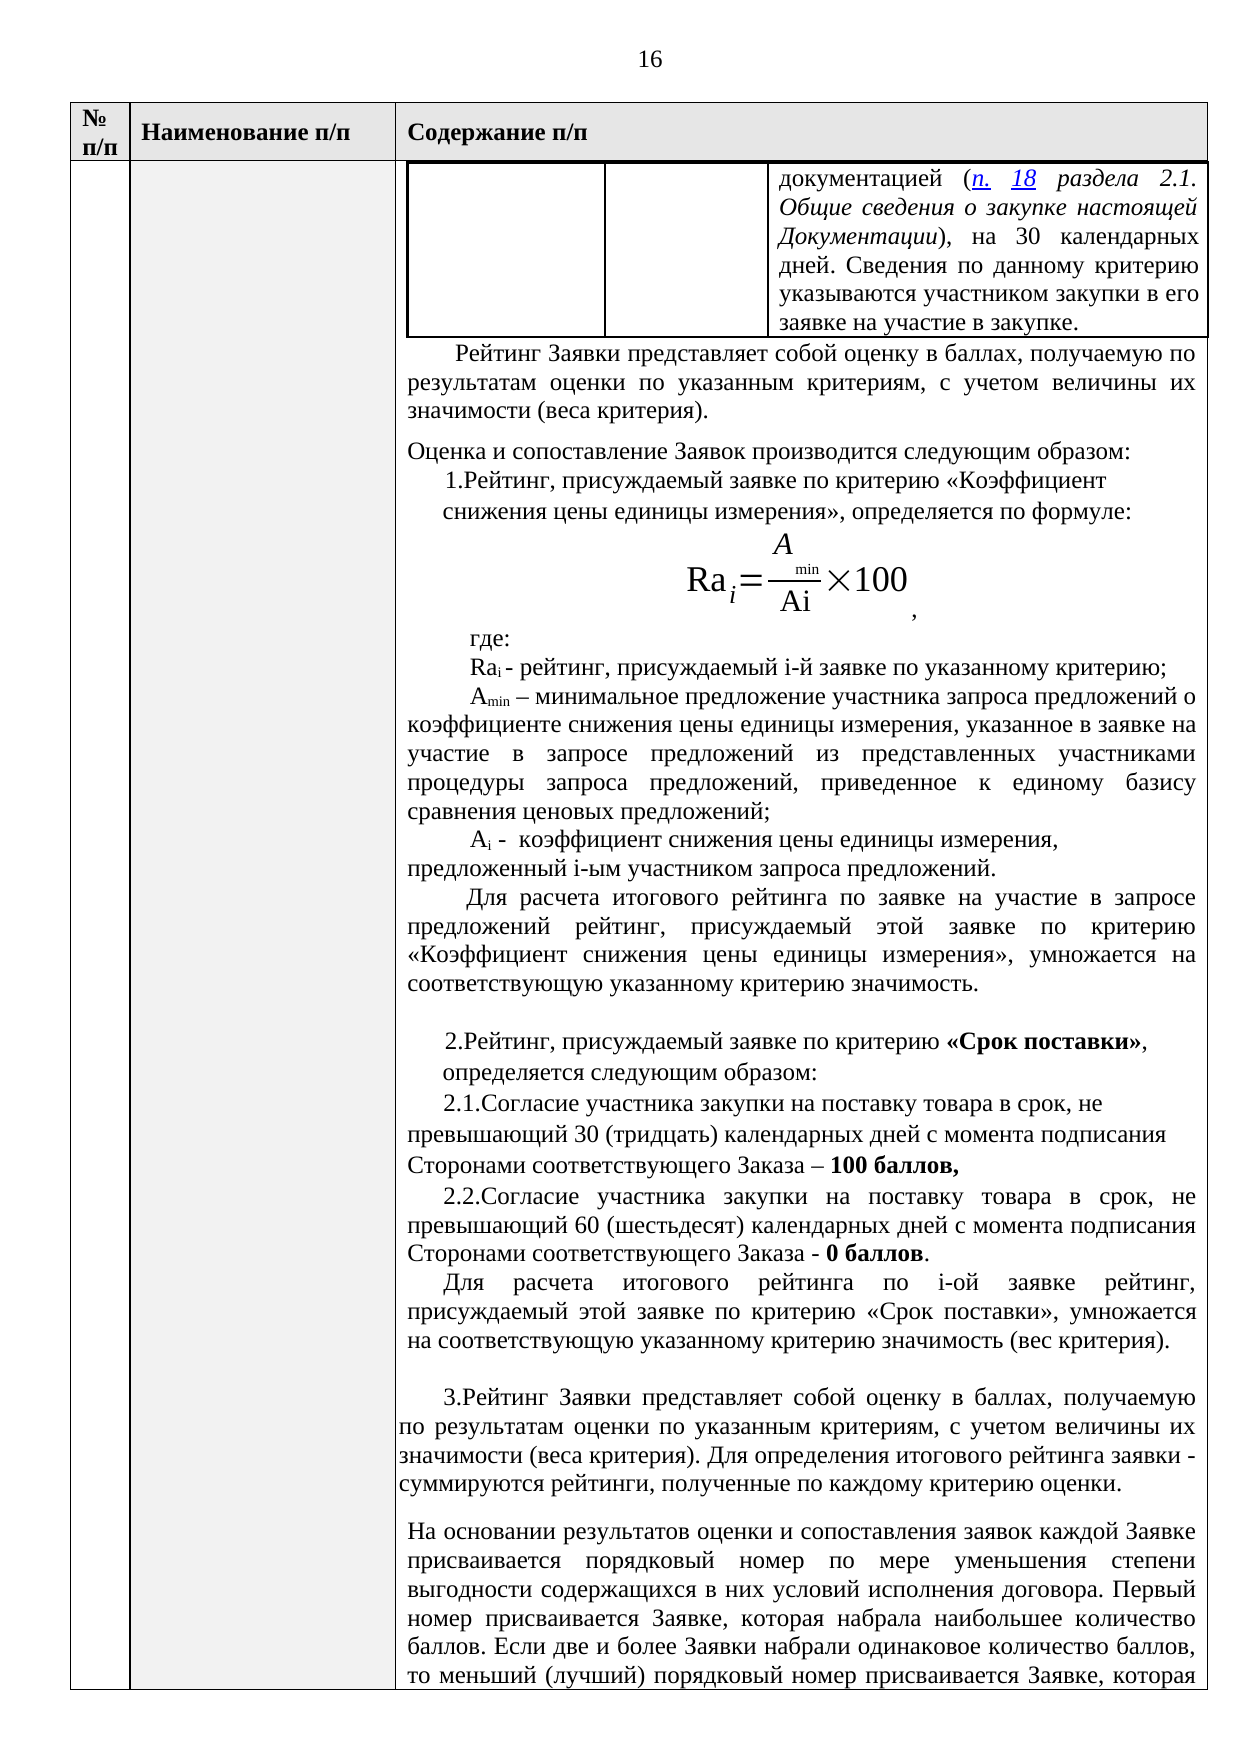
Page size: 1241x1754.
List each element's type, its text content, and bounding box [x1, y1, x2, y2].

table_header Наименование п/п [131, 103, 395, 160]
table_header Содержание п/п [396, 103, 1207, 160]
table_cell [131, 161, 395, 1689]
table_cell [396, 161, 1207, 1689]
table_header № п/п [71, 103, 129, 160]
table_cell [71, 161, 129, 1689]
